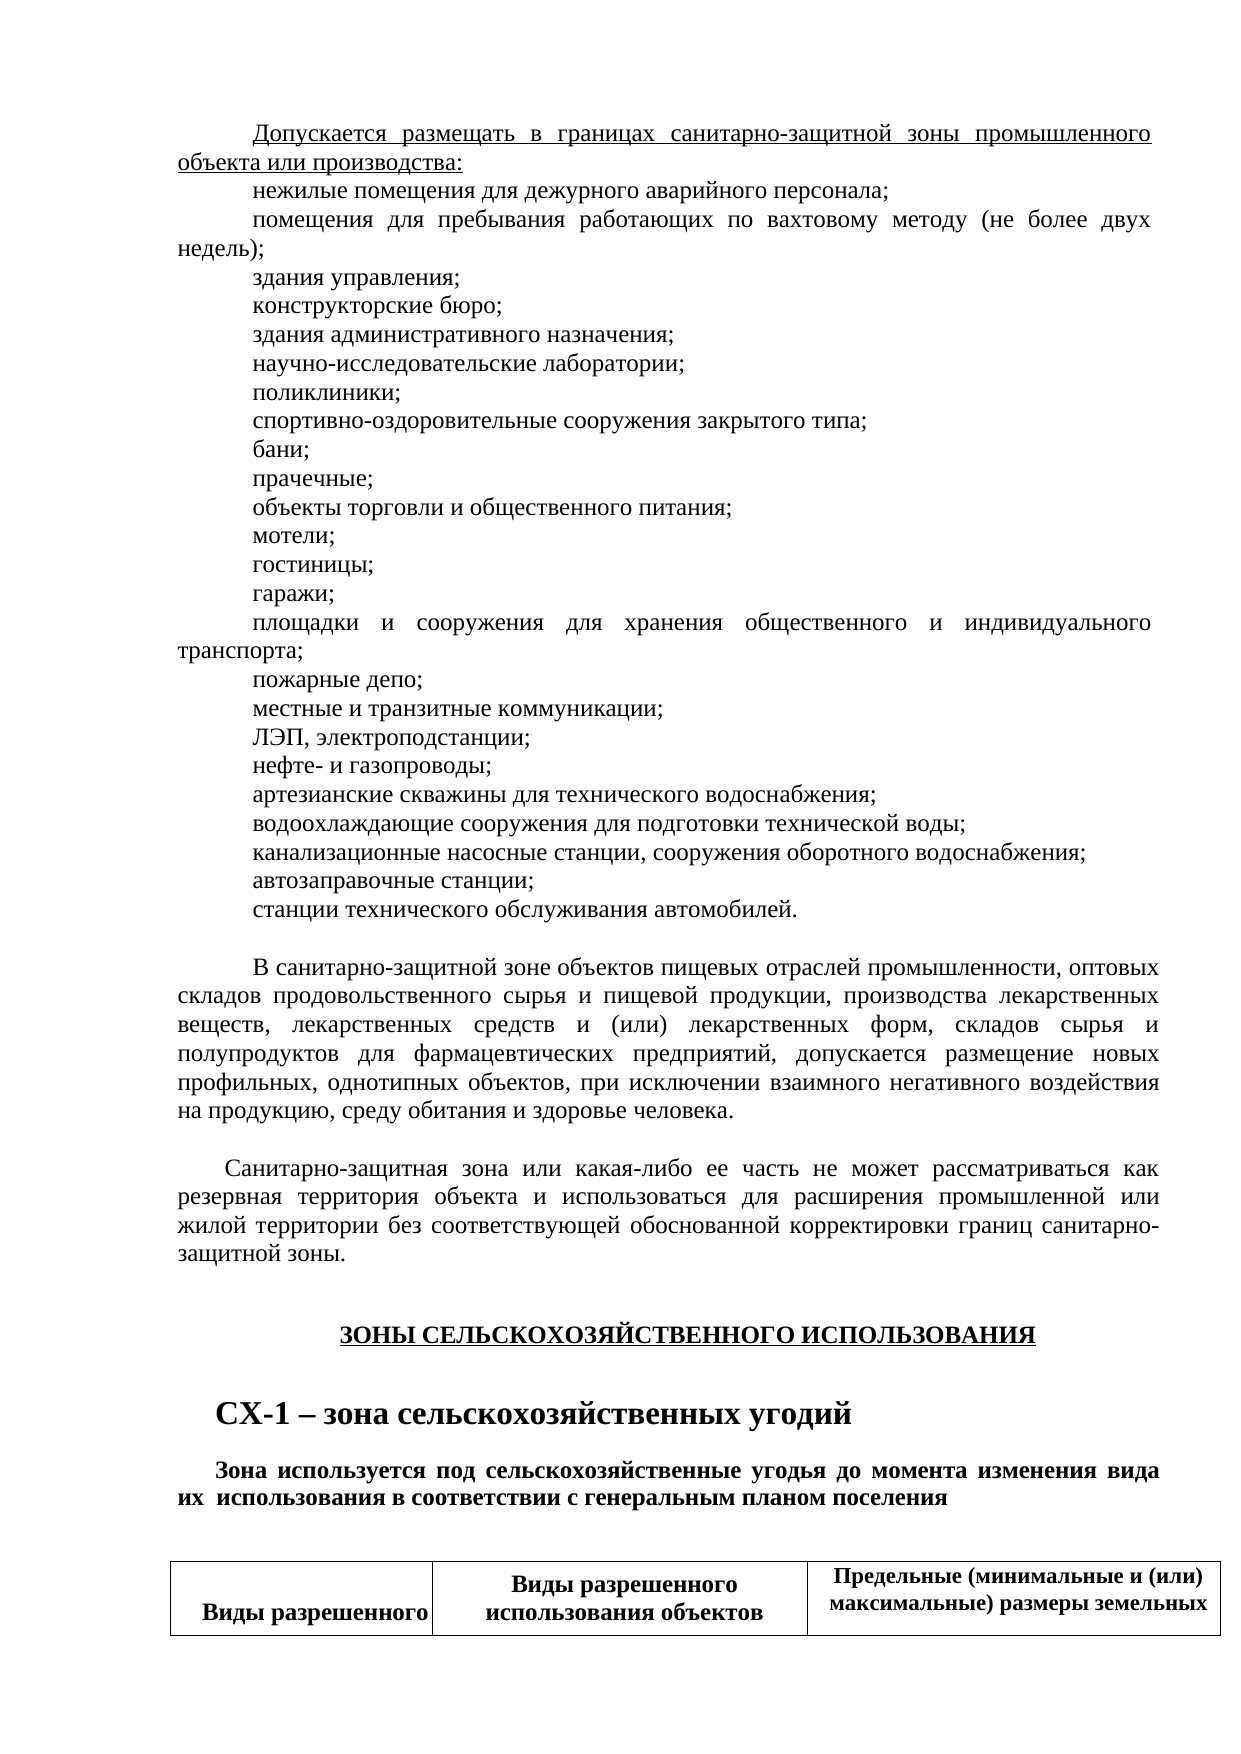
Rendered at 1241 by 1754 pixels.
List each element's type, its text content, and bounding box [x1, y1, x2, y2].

text научно-исследовательские лаборатории; [177, 348, 1152, 377]
text автозаправочные станции; [177, 866, 1152, 894]
text конструкторские бюро; [177, 291, 1152, 319]
text площадки и сооружения для хранения общественного и индивидуального транспорта; [177, 607, 1152, 664]
text гаражи; [177, 578, 1152, 607]
text Допускается размещать в границах санитарно-защитной зоны промышленного объекта или производства: [177, 118, 1152, 176]
text объекты торговли и общественного питания; [177, 492, 1152, 521]
text бани; [177, 434, 1152, 463]
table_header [171, 1562, 432, 1635]
text Зона используется под сельскохозяйственные угодья до момента изменения вида их использования в соответствии с генеральным планом поселения [177, 1457, 1160, 1511]
text В санитарно-защитной зоне объектов пищевых отраслей промышленности, оптовых складов продовольственного сырья и пищевой продукции, производства лекарственных веществ, лекарственных средств и (или) лекарственных форм, складов сырья и полупродуктов для фармацевтических предприятий, допускается размещение новых профильных, однотипных объектов, при исключении взаимного негативного воздействия на продукцию, среду обитания и здоровье человека. [177, 952, 1160, 1124]
text гостиницы; [177, 549, 1152, 578]
text мотели; [177, 521, 1152, 549]
text нежилые помещения для дежурного аварийного персонала; [177, 176, 1152, 204]
text Санитарно-защитная зона или какая-либо ее часть не может рассматриваться как резервная территория объекта и использоваться для расширения промышленной или жилой территории без соответствующей обоснованной корректировки границ санитарно-защитной зоны. [177, 1153, 1160, 1267]
text станции технического обслуживания автомобилей. [177, 894, 1152, 923]
text спортивно-оздоровительные сооружения закрытого типа; [177, 406, 1152, 434]
text поликлиники; [177, 377, 1152, 406]
text водоохлаждающие сооружения для подготовки технической воды; [177, 808, 1152, 837]
text нефте- и газопроводы; [177, 751, 1152, 779]
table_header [433, 1562, 807, 1635]
text ЛЭП, электроподстанции; [177, 722, 1152, 751]
text пожарные депо; [177, 664, 1152, 693]
text прачечные; [177, 463, 1152, 492]
text канализационные насосные станции, сооружения оборотного водоснабжения; [177, 837, 1152, 866]
text ЗОНЫ СЕЛЬСКОХОЗЯЙСТВЕННОГО ИСПОЛЬЗОВАНИЯ [177, 1321, 1160, 1348]
text местные и транзитные коммуникации; [177, 693, 1152, 722]
text здания управления; [177, 262, 1152, 291]
text артезианские скважины для технического водоснабжения; [177, 779, 1152, 808]
text здания административного назначения; [177, 319, 1152, 348]
text помещения для пребывания работающих по вахтовому методу (не более двух недель); [177, 204, 1152, 262]
text СХ-1 – зона сельскохозяйственных угодий [177, 1403, 1160, 1430]
